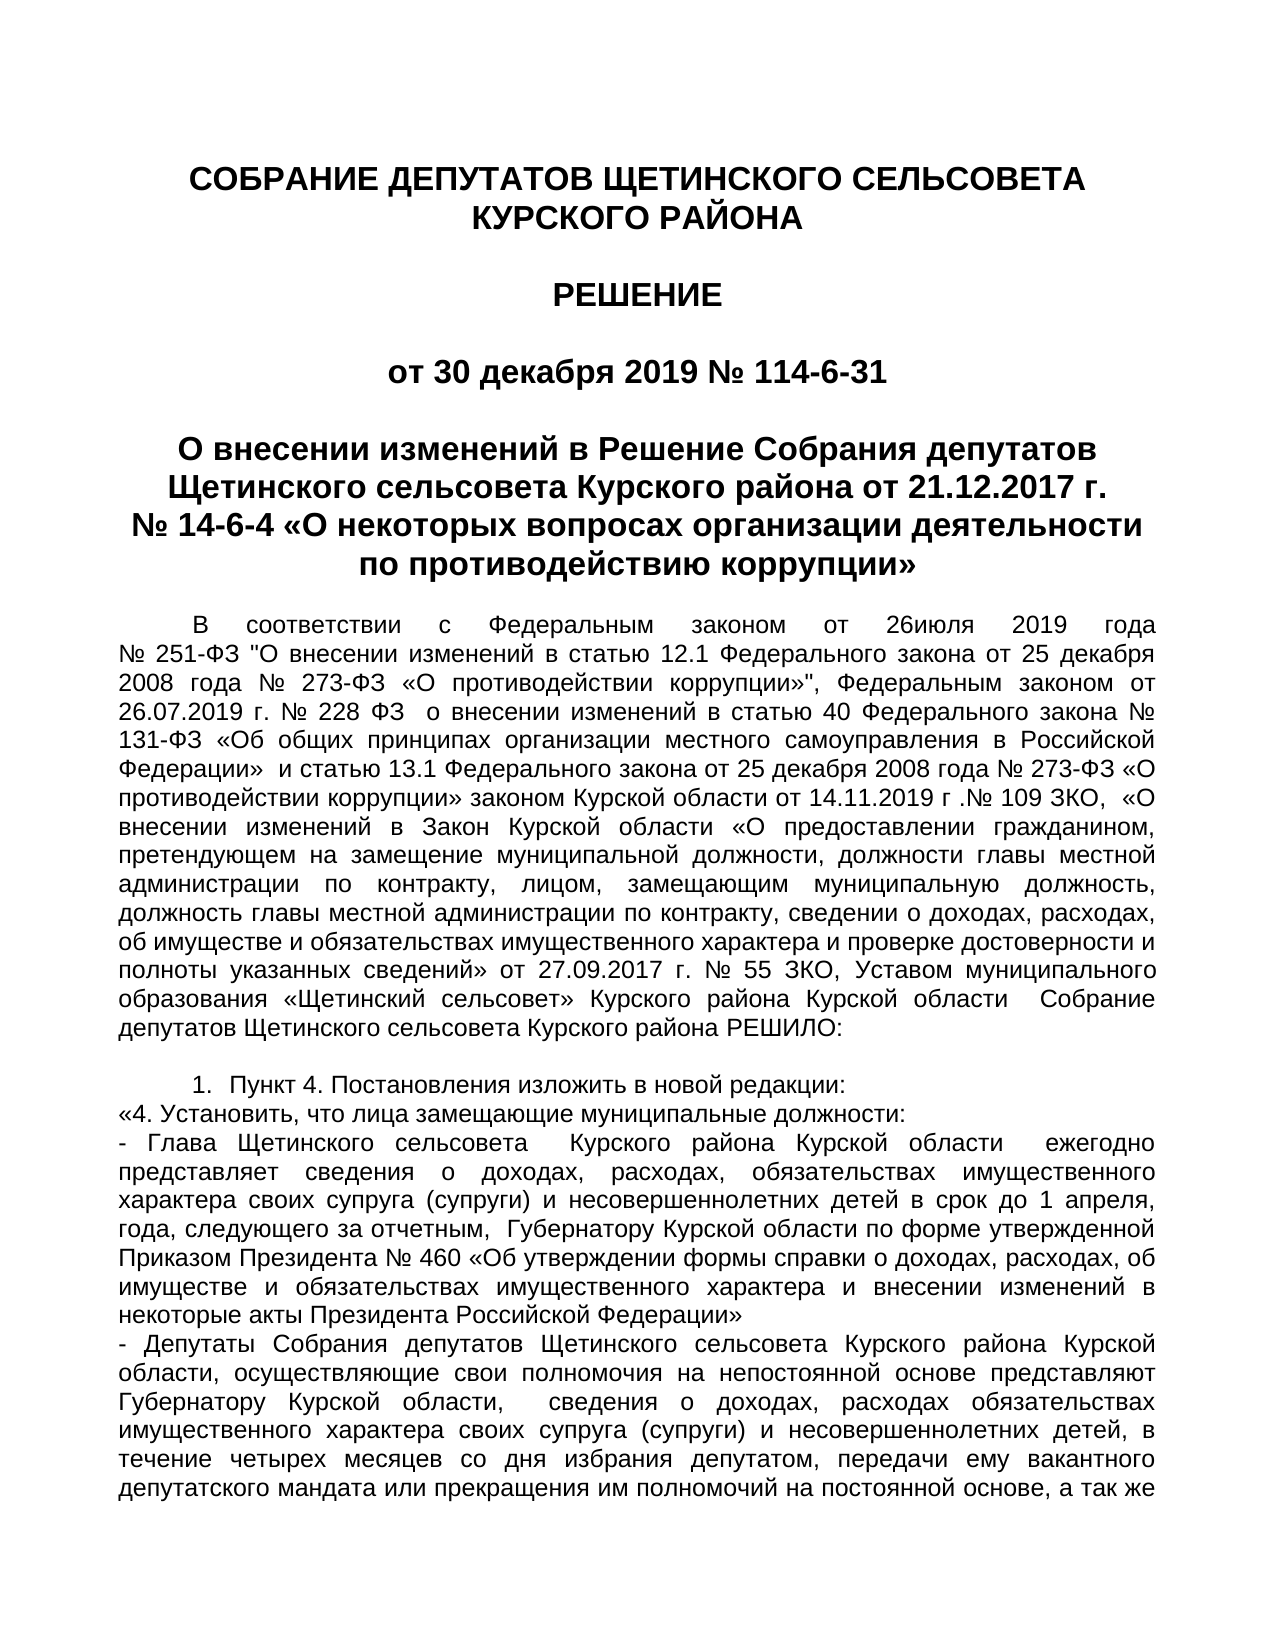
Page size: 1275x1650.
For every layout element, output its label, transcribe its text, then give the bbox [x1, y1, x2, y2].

text О внесении изменений в Решение Собрания депутатов Щетинского сельсовета Курского района от 21.12.2017 г. № 14-6-4 «О некоторых вопросах организации деятельности [118, 428, 1157, 544]
text В соответствии с Федеральным законом от 26июля 2019 года № 251-ФЗ "О внесении изменений в статью 12.1 Федерального закона от 25 декабря 2008 года № 273-ФЗ «О противодействии коррупции»", Федеральным законом от 26.07.2019 г. № 228 ФЗ о внесении изменений в статью 40 Федерального закона № 131-ФЗ «Об общих принципах организации местного самоуправления в Российской Федерации» и статью 13.1 Федерального закона от 25 декабря 2008 года № 273-ФЗ «О противодействии коррупции» законом Курской области от 14.11.2019 г .№ 109 ЗКО, «О внесении изменений в Закон Курской области «О предоставлении гражданином, претендующем на замещение муниципальной должности, должности главы местной администрации по контракту, лицом, замещающим муниципальную должность, должность главы местной администрации по контракту, сведении о доходах, расходах, об имуществе и обязательствах имущественного характера и проверке достоверности и полноты указанных сведений» от 27.09.2017 г. № 55 ЗКО, Уставом муниципального образования «Щетинский сельсовет» Курского района Курской области Собрание депутатов Щетинского сельсовета Курского района РЕШИЛО: [118, 610, 1157, 1042]
text КУРСКОГО РАЙОНА [118, 198, 1157, 236]
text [118, 1329, 1157, 1502]
list Пункт 4. Постановления изложить в новой редакции: [192, 1070, 1157, 1099]
text «4. Установить, что лица замещающие муниципальные должности: [118, 1099, 1157, 1128]
text РЕШЕНИЕ [118, 275, 1157, 313]
text СОБРАНИЕ ДЕПУТАТОВ ЩЕТИНСКОГО СЕЛЬСОВЕТА [118, 159, 1157, 198]
text от 30 декабря 2019 № 114-6-31 [118, 352, 1157, 390]
text - Глава Щетинского сельсовета Курского района Курской области ежегодно представляет сведения о доходах, расходах, обязательствах имущественного характера своих супруга (супруги) и несовершеннолетних детей в срок до 1 апреля, года, следующего за отчетным, Губернатору Курской области по форме утвержденной Приказом Президента № 460 «Об утверждении формы справки о доходах, расходах, об имуществе и обязательствах имущественного характера и внесении изменений в некоторые акты Президента Российской Федерации» [118, 1128, 1157, 1329]
text по противодействию коррупции» [118, 544, 1157, 582]
